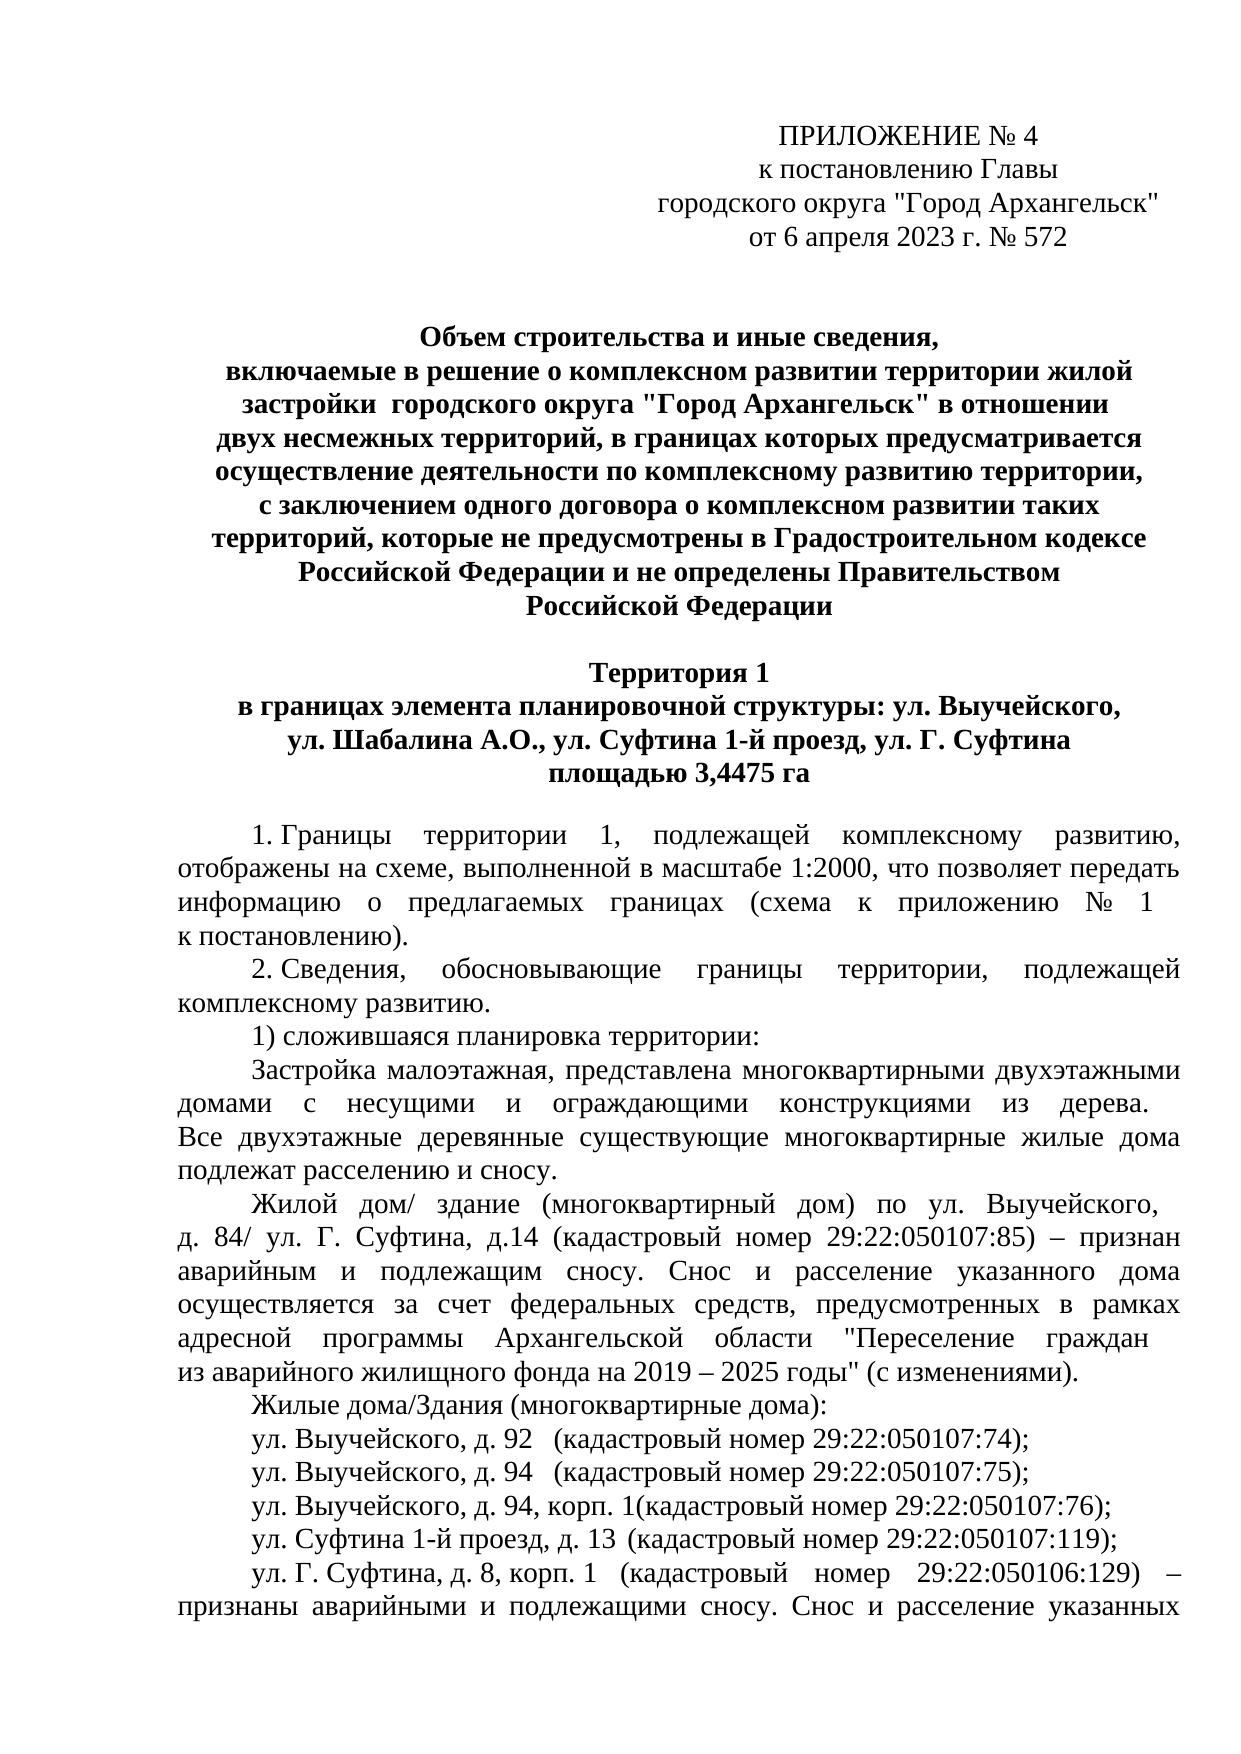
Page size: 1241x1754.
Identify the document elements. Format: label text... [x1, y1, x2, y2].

text ул. Выучейского, д. 94 (кадастровый номер 29:22:050107:75); [177, 1454, 1181, 1488]
text включаемые в решение о комплексном развитии территории жилой застройки городского округа "Город Архангельск" в отношении двух несмежных территорий, в границах которых предусматривается осуществление деятельности по комплексному развитию территории, с заключением одного договора о комплексном развитии таких территорий, которые не предусмотрены в Градостроительном кодексе Российской Федерации и не определены Правительством [177, 353, 1181, 588]
text от 6 апреля 2023 г. № 572 [635, 219, 1181, 252]
text ул. Выучейского, д. 92 (кадастровый номер 29:22:050107:74); [177, 1421, 1181, 1454]
text 1. Границы территории 1, подлежащей комплексному развитию, отображены на схеме, выполненной в масштабе 1:2000, что позволяет передать информацию о предлагаемых границах (схема к приложению № 1 к постановлению). [177, 817, 1181, 951]
text ул. Выучейского, д. 94, корп. 1(кадастровый номер 29:22:050107:76); [177, 1488, 1181, 1521]
text ПРИЛОЖЕНИЕ № 4 [635, 118, 1181, 152]
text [177, 1555, 1181, 1622]
text Жилые дома/Здания (многоквартирные дома): [177, 1387, 1181, 1421]
text в границах элемента планировочной структуры: ул. Выучейского, ул. Шабалина А.О., ул. Суфтина 1-й проезд, ул. Г. Суфтина [177, 688, 1181, 755]
text к постановлению Главы [635, 152, 1181, 185]
text Российской Федерации [177, 588, 1181, 621]
text площадью 3,4475 га [177, 755, 1181, 789]
text 1) сложившаяся планировка территории: [177, 1018, 1181, 1052]
text ул. Суфтина 1-й проезд, д. 13 (кадастровый номер 29:22:050107:119); [177, 1521, 1181, 1555]
text Застройка малоэтажная, представлена многоквартирными двухэтажными домами с несущими и ограждающими конструкциями из дерева. Все двухэтажные деревянные существующие многоквартирные жилые дома подлежат расселению и сносу. [177, 1052, 1181, 1186]
text Жилой дом/ здание (многоквартирный дом) по ул. Выучейского, д. 84/ ул. Г. Суфтина, д.14 (кадастровый номер 29:22:050107:85) – признан аварийным и подлежащим сносу. Снос и расселение указанного дома осуществляется за счет федеральных средств, предусмотренных в рамках адресной программы Архангельской области "Переселение граждан из аварийного жилищного фонда на 2019 – 2025 годы" (с изменениями). [177, 1186, 1181, 1387]
text городского округа "Город Архангельск" [635, 185, 1181, 219]
text Объем строительства и иные сведения, [177, 319, 1181, 353]
text Территория 1 [177, 655, 1181, 688]
text 2. Сведения, обосновывающие границы территории, подлежащей комплексному развитию. [177, 951, 1181, 1018]
